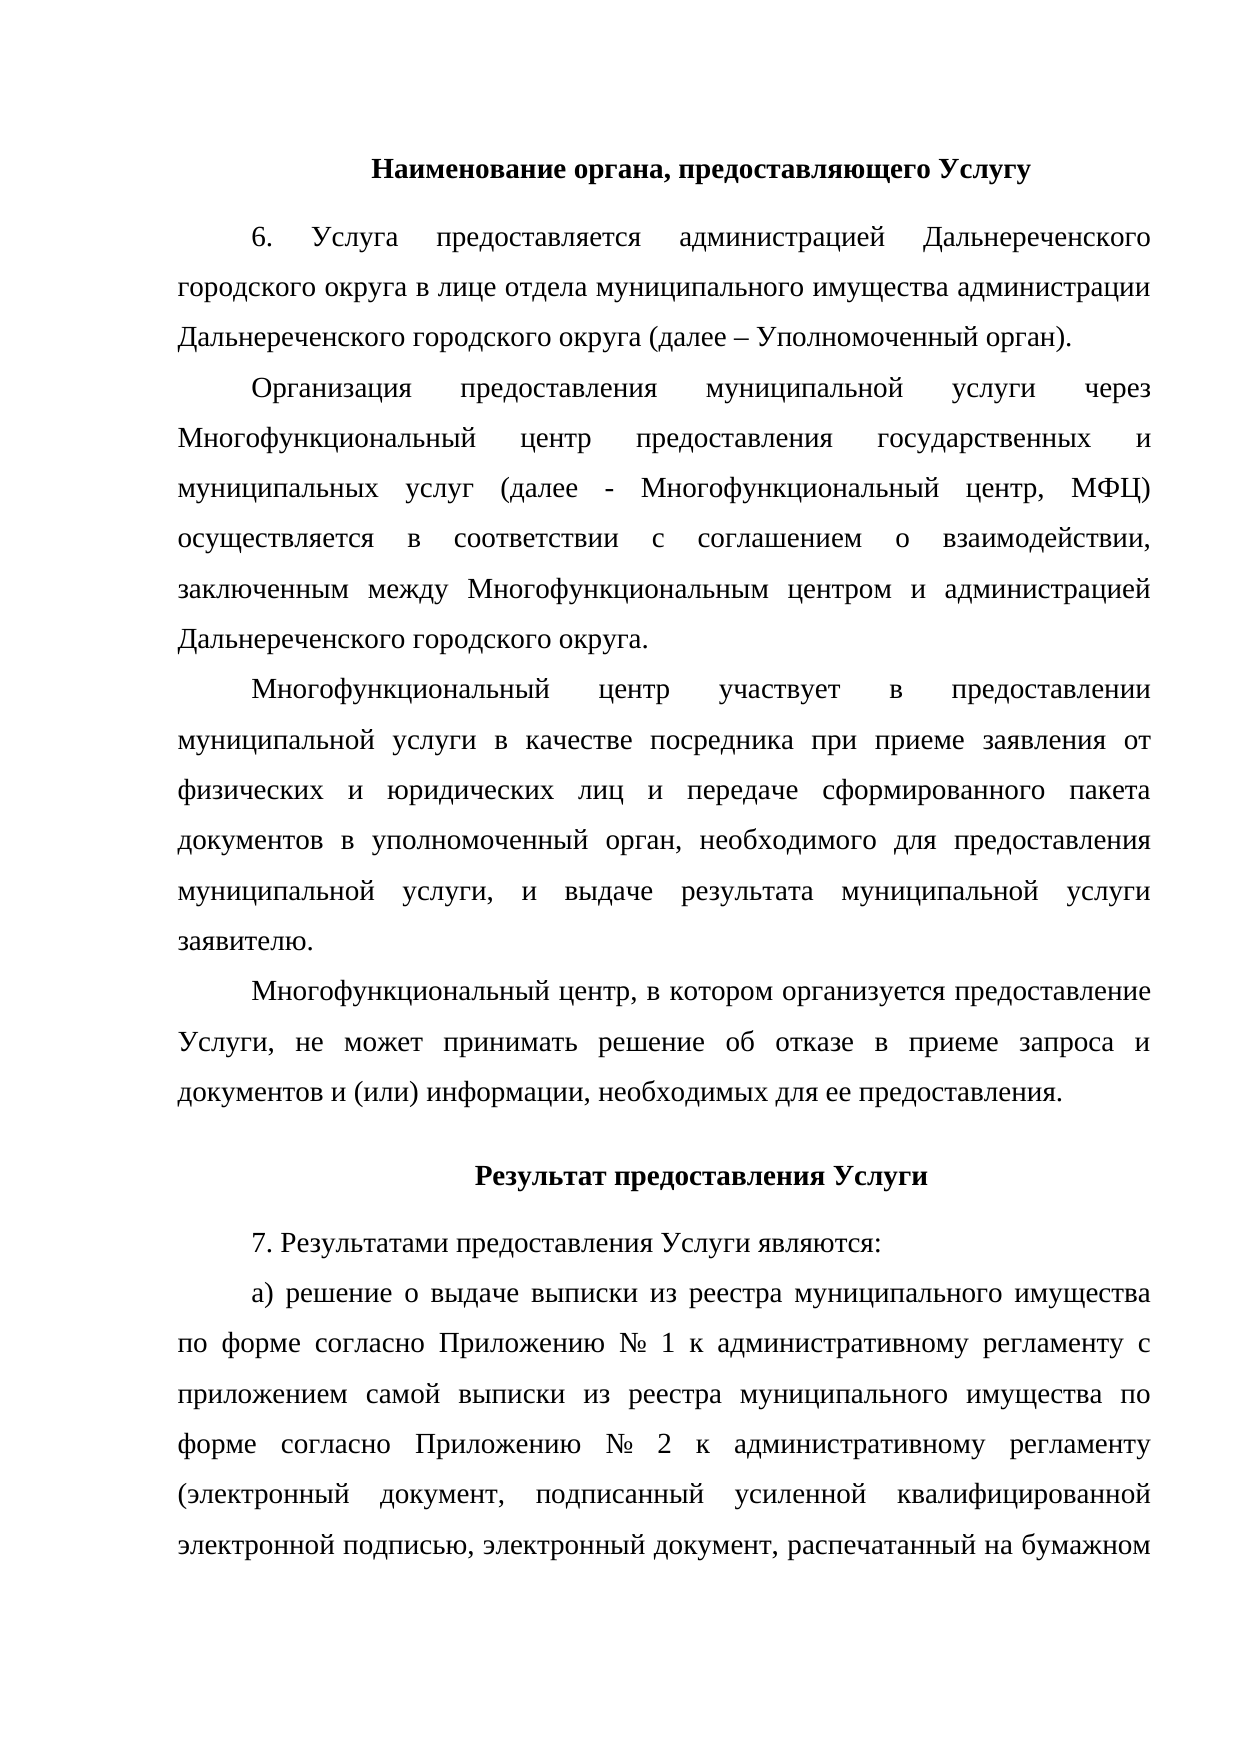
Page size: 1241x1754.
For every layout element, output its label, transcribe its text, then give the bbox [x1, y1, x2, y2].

text Результат предоставления Услуги [177, 1158, 1152, 1191]
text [177, 1275, 1152, 1560]
text Организация предоставления муниципальной услуги через Многофункциональный центр предоставления государственных и муниципальных услуг (далее - Многофункциональный центр, МФЦ) осуществляется в соответствии с соглашением о взаимодействии, заключенным между Многофункциональным центром и администрацией Дальнереченского городского округа. [177, 370, 1152, 655]
text 7. Результатами предоставления Услуги являются: [177, 1225, 1152, 1258]
text Многофункциональный центр, в котором организуется предоставление Услуги, не может принимать решение об отказе в приеме запроса и документов и (или) информации, необходимых для ее предоставления. [177, 973, 1152, 1108]
text Многофункциональный центр участвует в предоставлении муниципальной услуги в качестве посредника при приеме заявления от физических и юридических лиц и передаче сформированного пакета документов в уполномоченный орган, необходимого для предоставления муниципальной услуги, и выдаче результата муниципальной услуги заявителю. [177, 672, 1152, 957]
text Наименование органа, предоставляющего Услугу [177, 152, 1152, 185]
text 6. Услуга предоставляется администрацией Дальнереченского городского округа в лице отдела муниципального имущества администрации Дальнереченского городского округа (далее – Уполномоченный орган). [177, 219, 1152, 353]
